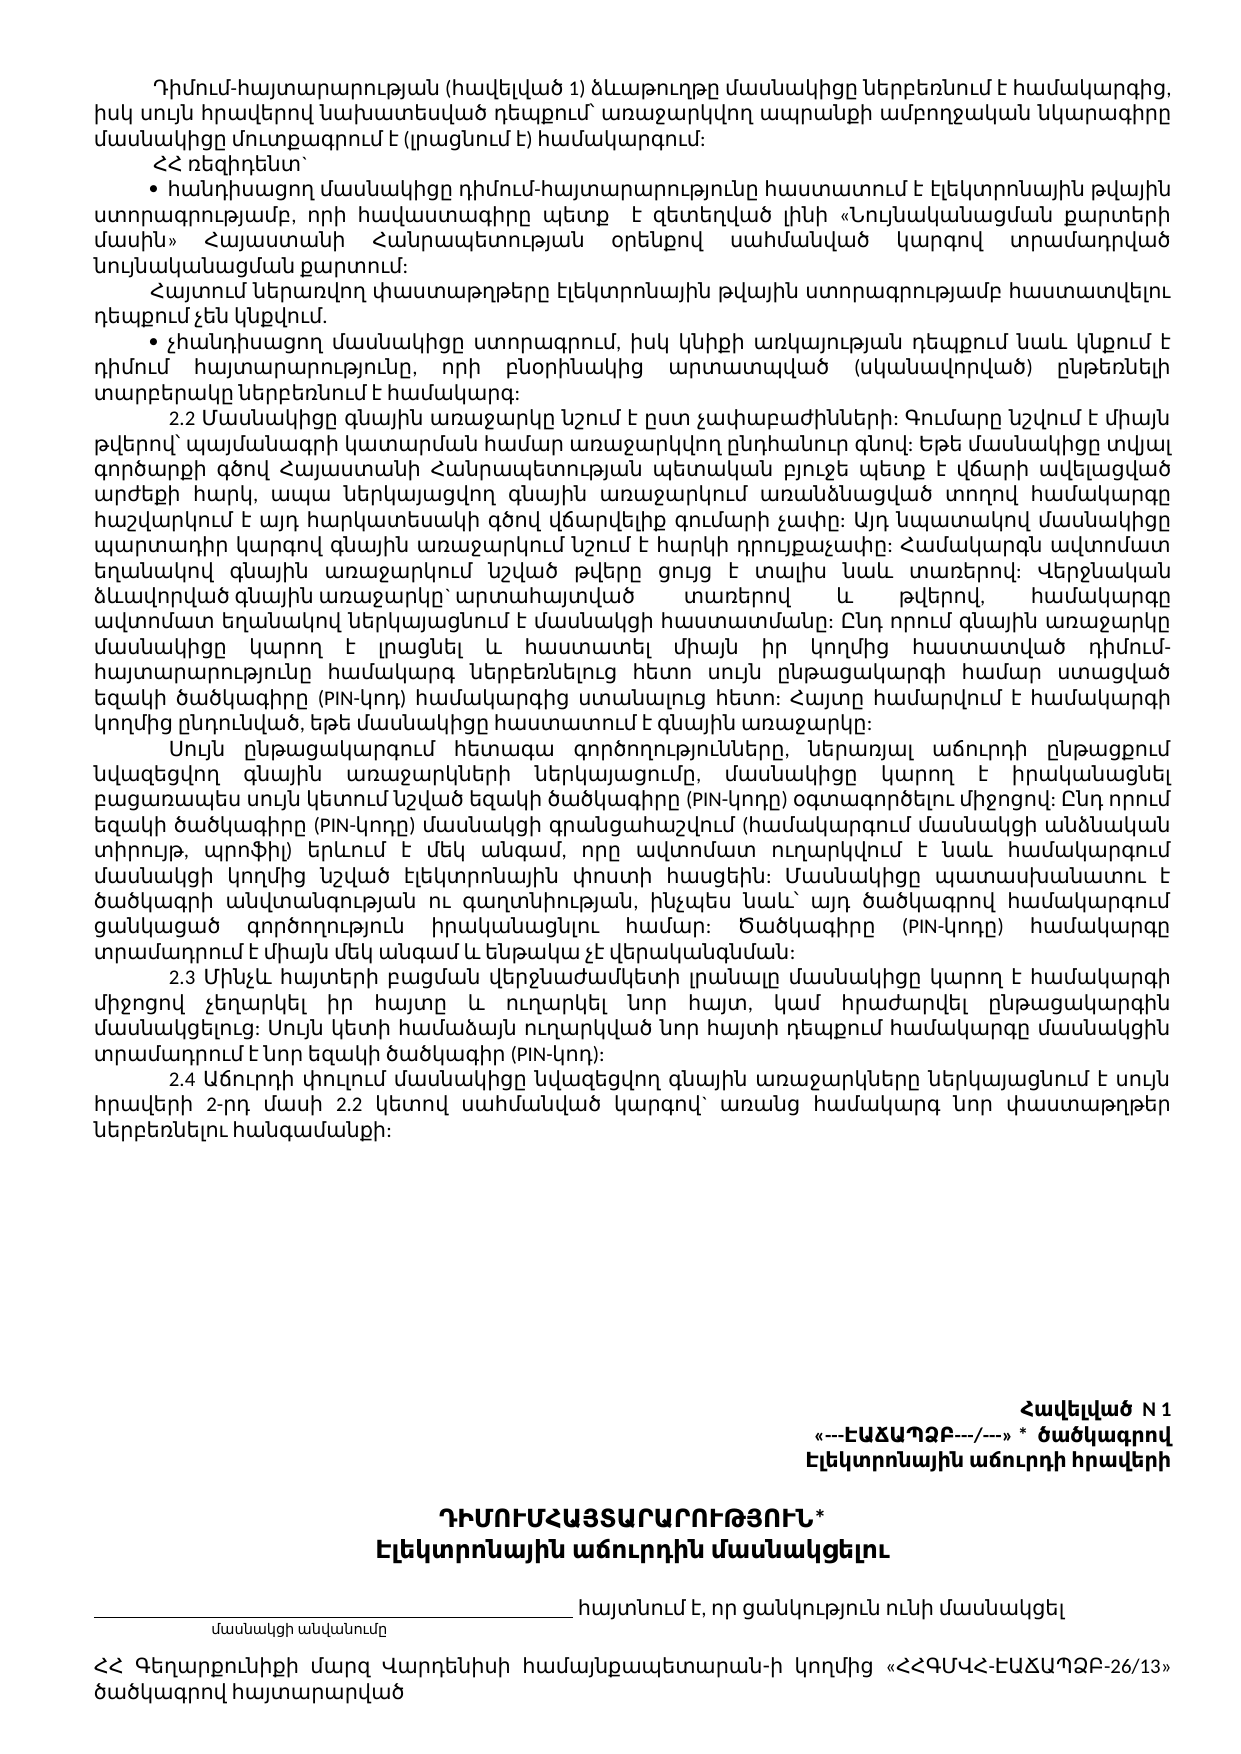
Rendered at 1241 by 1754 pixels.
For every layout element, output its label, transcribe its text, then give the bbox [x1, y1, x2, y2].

text «---ԷԱՃԱՊՁԲ---/---» * ծածկագրով [94, 1422, 1171, 1447]
text Հավելված N 1 [94, 1397, 1171, 1422]
text 2.4 Աճուրդի փուլում մասնակիցը նվազեցվող գնային առաջարկները ներկայացնում է սույն հրավերի 2-րդ մասի 2.2 կետով սահմանված կարգով` առանց համակարգ նոր փաստաթղթեր ներբեռնելու հանգամանքի: [94, 1066, 1171, 1142]
text ԴԻՄՈՒՄՀԱՅՏԱՐԱՐՈՒԹՅՈՒՆ* [94, 1503, 1171, 1534]
list չհանդիսացող մասնակիցը ստորագրում, իսկ կնիքի առկայության դեպքում նաև կնքում է դիմում հայտարարությունը, որի բնօրինակից արտատպված (սկանավորված) ընթեռնելի տարբերակը ներբեռնում է համակարգ: [94, 329, 1171, 405]
text Դիմում-հայտարարության (հավելված 1) ձևաթուղթը մասնակիցը ներբեռնում է համակարգից, իսկ սույն հրավերով նախատեսված դեպքում՝ առաջարկվող ապրանքի ամբողջական նկարագիրը մասնակիցը մուտքագրում է (լրացնում է) համակարգում: [94, 75, 1171, 151]
text ՀՀ ռեզիդենտ` [94, 151, 1171, 177]
subtitle Էլեկտրոնային աճուրդին մասնակցելու [94, 1534, 1171, 1564]
text Սույն ընթացակարգում հետագա գործողությունները, ներառյալ աճուրդի ընթացքում նվազեցվող գնային առաջարկների ներկայացումը, մասնակիցը կարող է իրականացնել բացառապես սույն կետում նշված եզակի ծածկագիրը (PIN-կոդը) օգտագործելու միջոցով: Ընդ որում եզակի ծածկագիրը (PIN-կոդը) մասնակցի գրանցահաշվում (համակարգում մասնակցի անձնական տիրույթ, պրոֆիլ) երևում է մեկ անգամ, որը ավտոմատ ուղարկվում է նաև համակարգում մասնակցի կողմից նշված էլեկտրոնային փոստի հասցեին: Մասնակիցը պատասխանատու է ծածկագրի անվտանգության ու գաղտնիության, ինչպես նաև՝ այդ ծածկագրով համակարգում ցանկացած գործողություն իրականացնլու համար: Ծածկագիրը (PIN-կոդը) համակարգը տրամադրում է միայն մեկ անգամ և ենթակա չէ վերականգնման: [94, 736, 1171, 964]
text Էլեկտրոնային աճուրդի հրավերի [94, 1447, 1171, 1473]
text ՀՀ Գեղարքունիքի մարզ Վարդենիսի համայնքապետարան-ի կողմից «ՀՀԳՄՎՀ-ԷԱՃԱՊՁԲ-26/13» ծածկագրով հայտարարված [94, 1651, 1171, 1704]
text հայտնում է, որ ցանկություն ունի մասնակցել [94, 1595, 1171, 1620]
text Հայտում ներառվող փաստաթղթերը էլեկտրոնային թվային ստորագրությամբ հաստատվելու դեպքում չեն կնքվում. [94, 278, 1171, 329]
text 2.3 Մինչև հայտերի բացման վերջնաժամկետի լրանալը մասնակիցը կարող է համակարգի միջոցով չեղարկել իր հայտը և ուղարկել նոր հայտ, կամ հրաժարվել ընթացակարգին մասնակցելուց: Սույն կետի համաձայն ուղարկված նոր հայտի դեպքում համակարգը մասնակցին տրամադրում է նոր եզակի ծածկագիր (PIN-կոդ): [94, 964, 1171, 1066]
text մասնակցի անվանումը [94, 1620, 1171, 1651]
list հանդիսացող մասնակիցը դիմում-հայտարարությունը հաստատում է էլեկտրոնային թվային ստորագրությամբ, որի հավաստագիրը պետք է զետեղված լինի «Նույնականացման քարտերի մասին» Հայաստանի Հանրապետության օրենքով սահմանված կարգով տրամադրված նույնականացման քարտում: [94, 177, 1171, 278]
text 2.2 Մասնակիցը գնային առաջարկը նշում է ըստ չափաբաժինների: Գումարը նշվում է միայն թվերով՝ պայմանագրի կատարման համար առաջարկվող ընդհանուր գնով: Եթե մասնակիցը տվյալ գործարքի գծով Հայաստանի Հանրապետության պետական բյուջե պետք է վճարի ավելացված արժեքի հարկ, ապա ներկայացվող գնային առաջարկում առանձնացված տողով համակարգը հաշվարկում է այդ հարկատեսակի գծով վճարվելիք գումարի չափը: Այդ նպատակով մասնակիցը պարտադիր կարգով գնային առաջարկում նշում է հարկի դրույքաչափը: Համակարգն ավտոմատ եղանակով գնային առաջարկում նշված թվերը ցույց է տալիս նաև տառերով: Վերջնական ձևավորված գնային առաջարկը` արտահայտված տառերով և թվերով, համակարգը ավտոմատ եղանակով ներկայացնում է մասնակցի հաստատմանը: Ընդ որում գնային առաջարկը մասնակիցը կարող է լրացնել և հաստատել միայն իր կողմից հաստատված դիմում-հայտարարությունը համակարգ ներբեռնելուց հետո սույն ընթացակարգի համար ստացված եզակի ծածկագիրը (PIN-կոդ) համակարգից ստանալուց հետո: Հայտը համարվում է համակարգի կողմից ընդունված, եթե մասնակիցը հաստատում է գնային առաջարկը: [94, 405, 1171, 736]
